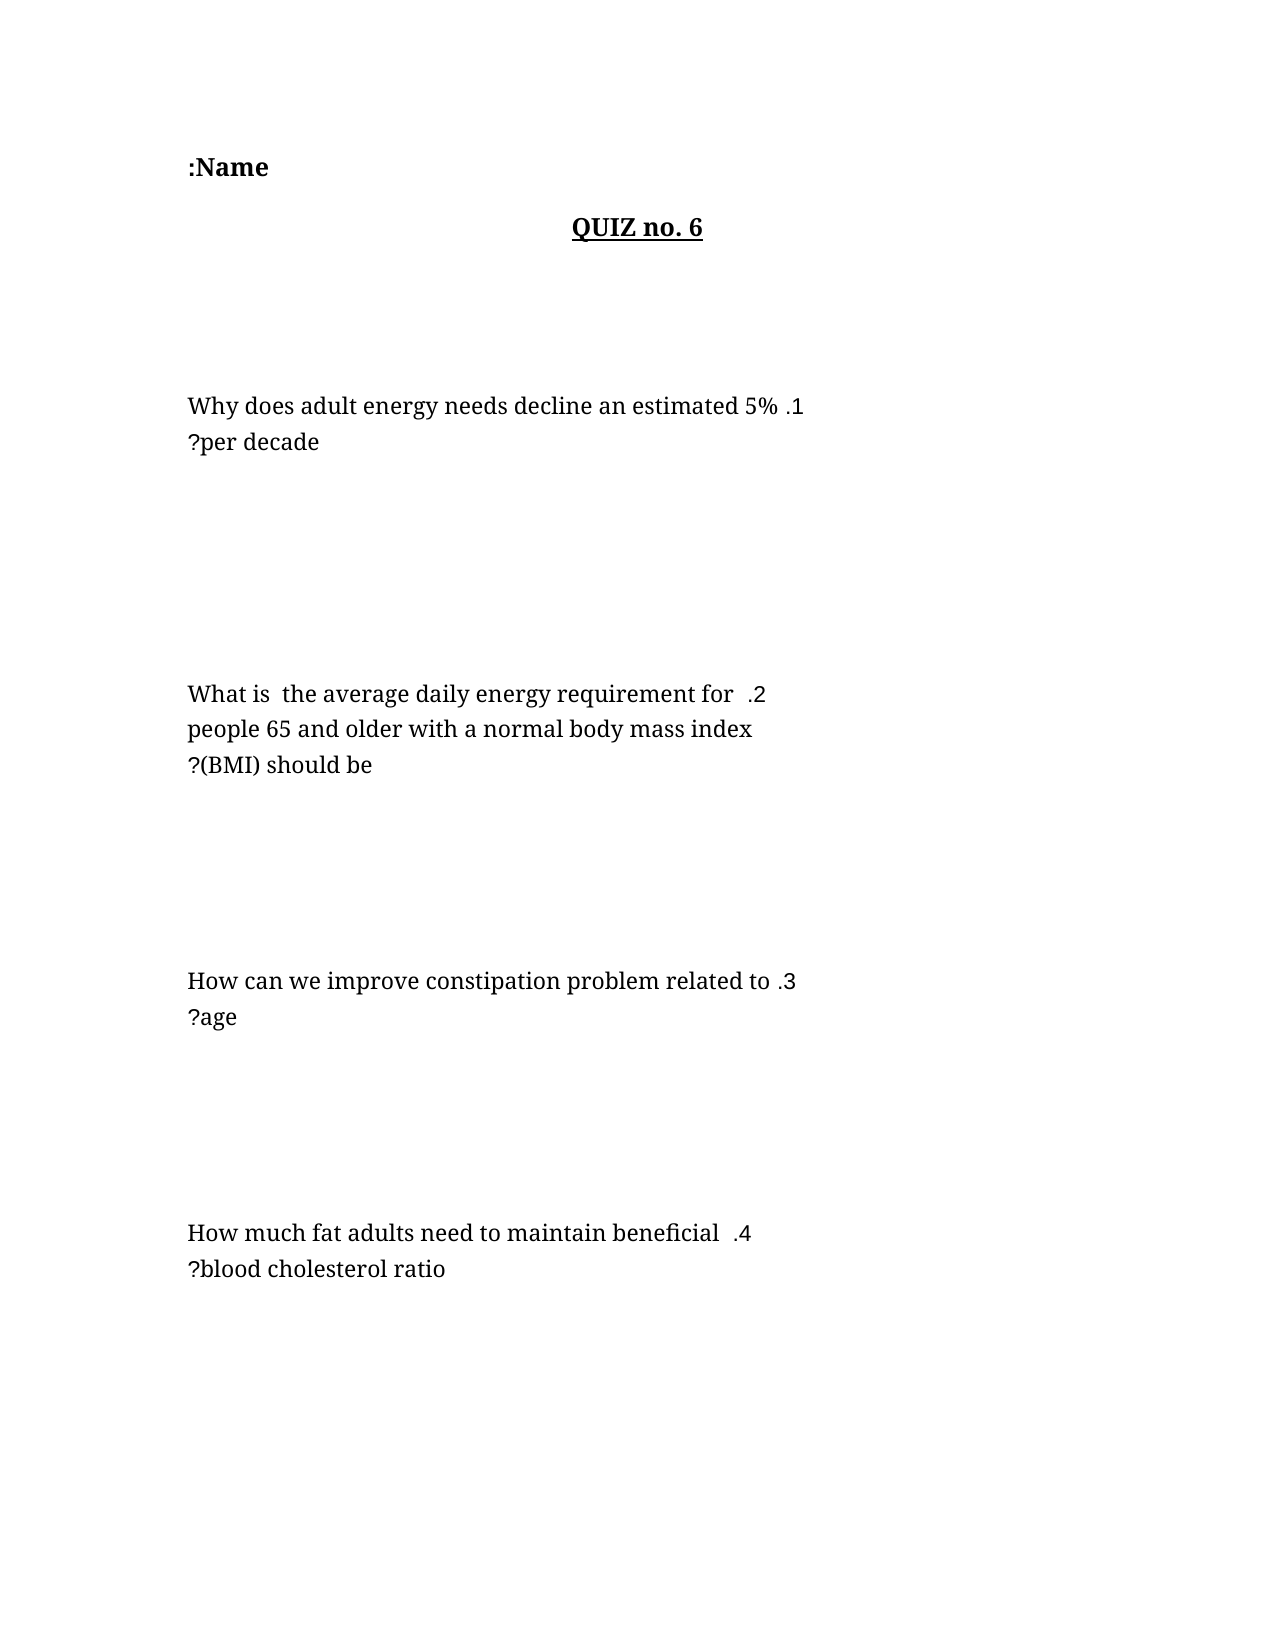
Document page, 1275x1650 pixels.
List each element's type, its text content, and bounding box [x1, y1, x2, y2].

list 2. What is the average daily energy requirement for people 65 and older with a normal body mass index (BMI) should be? [187, 677, 806, 781]
list 1.Why does adult energy needs decline an estimated 5% per decade? [187, 390, 806, 457]
list 3.How can we improve constipation problem related to age? [187, 965, 806, 1032]
text Name: [187, 150, 1087, 184]
text QUIZ no. 6 [187, 210, 1087, 244]
list 4. How much fat adults need to maintain beneficial blood cholesterol ratio? [187, 1217, 806, 1284]
